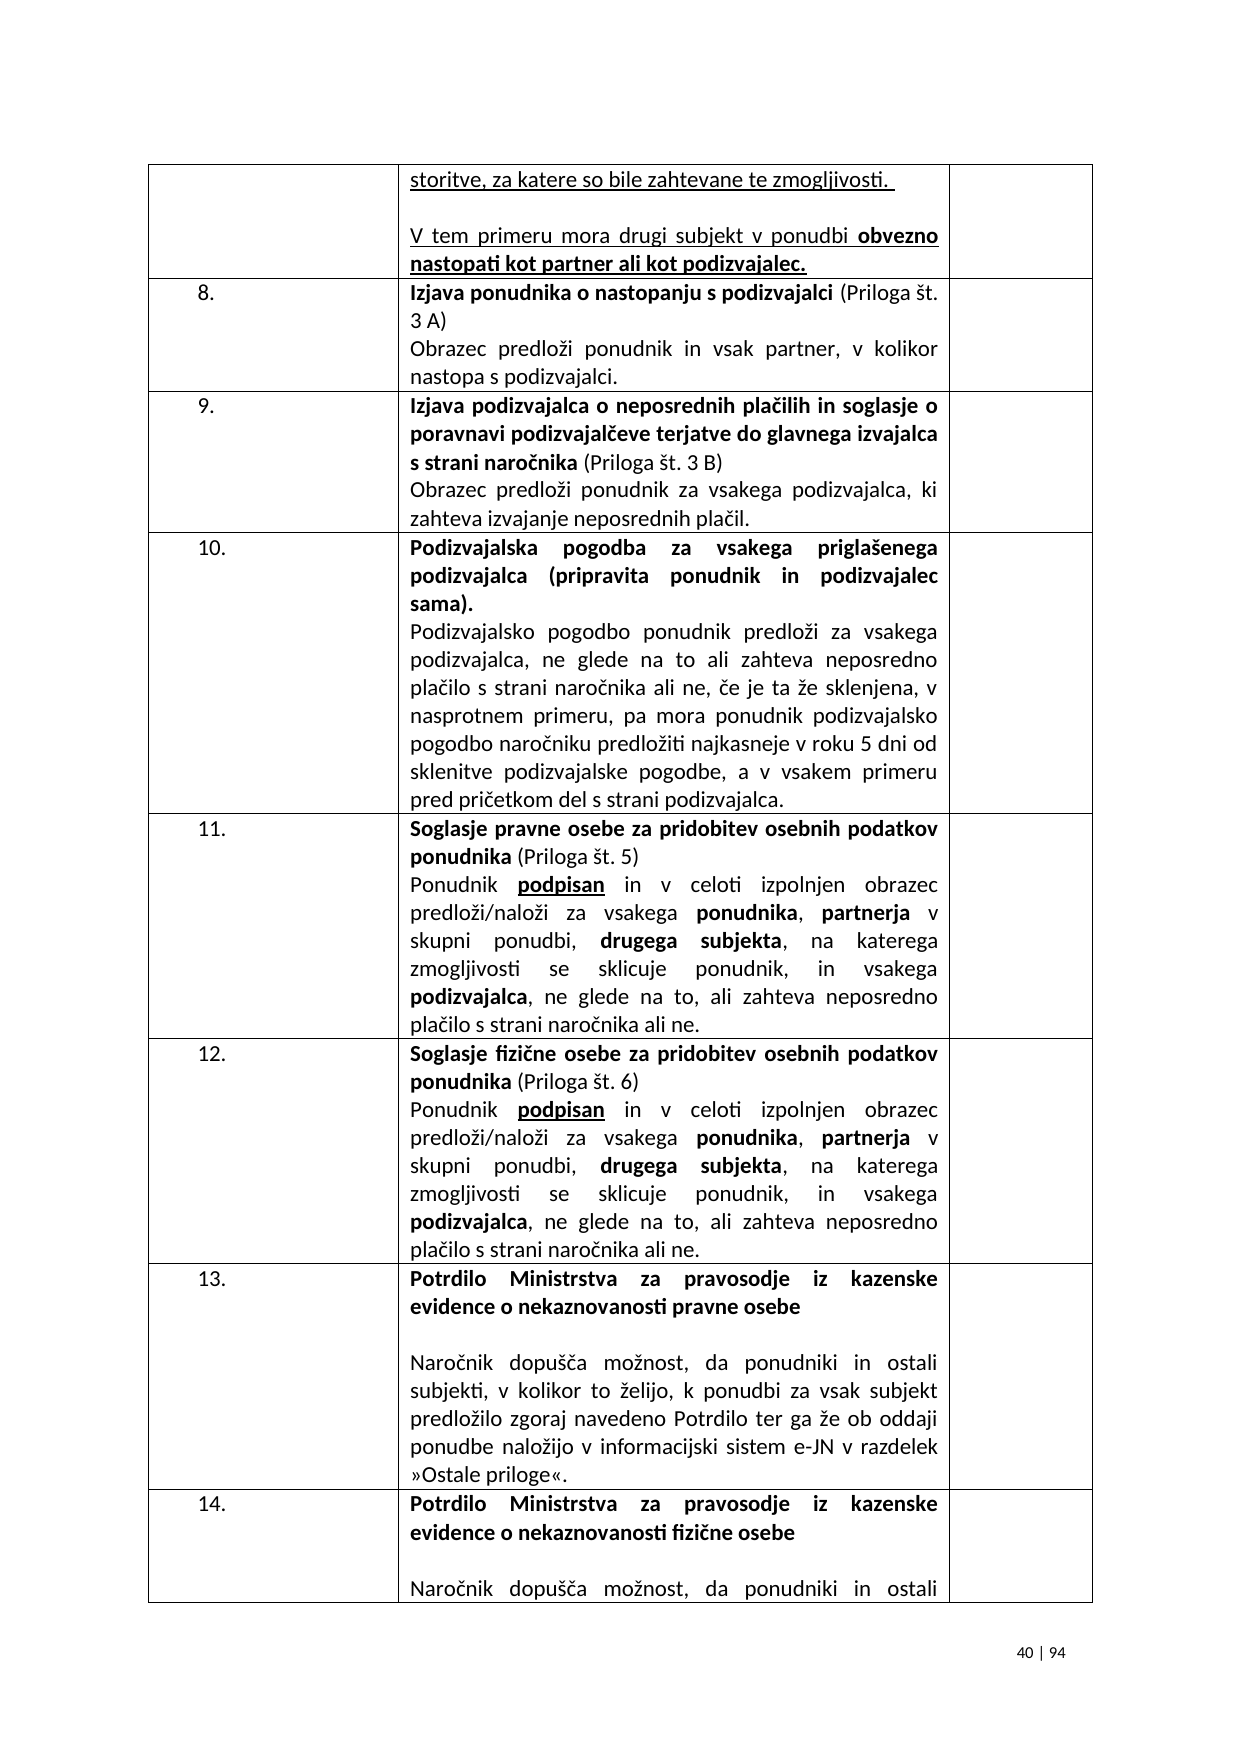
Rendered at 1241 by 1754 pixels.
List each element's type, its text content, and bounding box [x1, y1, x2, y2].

table_cell [149, 533, 398, 813]
table_cell Podizvajalska pogodba za vsakega priglašenega podizvajalca (pripravita ponudnik in podizvajalec sama). Podizvajalsko pogodbo ponudnik predloži za vsakega podizvajalca, ne glede na to ali zahteva neposredno plačilo s strani naročnika ali ne, če je ta že sklenjena, v nasprotnem primeru, pa mora ponudnik podizvajalsko pogodbo naročniku predložiti najkasneje v roku 5 dni od sklenitve podizvajalske pogodbe, a v vsakem primeru pred pričetkom del s strani podizvajalca. [399, 533, 949, 813]
table_cell [149, 392, 398, 532]
table_cell Soglasje fizične osebe za pridobitev osebnih podatkov ponudnika (Priloga št. 6) Ponudnik podpisan in v celoti izpolnjen obrazec predloži/naloži za vsakega ponudnika, partnerja v skupni ponudbi, drugega subjekta, na katerega zmogljivosti se sklicuje ponudnik, in vsakega podizvajalca, ne glede na to, ali zahteva neposredno plačilo s strani naročnika ali ne. [399, 1039, 949, 1263]
table_cell Izjava ponudnika o nastopanju s podizvajalci (Priloga št. 3 A) Obrazec predloži ponudnik in vsak partner, v kolikor nastopa s podizvajalci. [399, 279, 949, 391]
table_cell [149, 165, 398, 277]
table_cell [950, 165, 1092, 277]
table_cell [149, 1490, 398, 1602]
table_cell [950, 1039, 1092, 1263]
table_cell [399, 1490, 949, 1602]
table_cell [950, 814, 1092, 1038]
table_cell [950, 279, 1092, 391]
table_cell [950, 1264, 1092, 1488]
table_cell Izjava podizvajalca o neposrednih plačilih in soglasje o poravnavi podizvajalčeve terjatve do glavnega izvajalca s strani naročnika (Priloga št. 3 B) Obrazec predloži ponudnik za vsakega podizvajalca, ki zahteva izvajanje neposrednih plačil. [399, 392, 949, 532]
table_cell [950, 392, 1092, 532]
table_cell [149, 814, 398, 1038]
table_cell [399, 165, 949, 277]
table_cell [950, 1490, 1092, 1602]
table_cell Soglasje pravne osebe za pridobitev osebnih podatkov ponudnika (Priloga št. 5) Ponudnik podpisan in v celoti izpolnjen obrazec predloži/naloži za vsakega ponudnika, partnerja v skupni ponudbi, drugega subjekta, na katerega zmogljivosti se sklicuje ponudnik, in vsakega podizvajalca, ne glede na to, ali zahteva neposredno plačilo s strani naročnika ali ne. [399, 814, 949, 1038]
table_cell [149, 279, 398, 391]
table_cell [149, 1264, 398, 1488]
table_cell [950, 533, 1092, 813]
table_cell Potrdilo Ministrstva za pravosodje iz kazenske evidence o nekaznovanosti pravne osebe Naročnik dopušča možnost, da ponudniki in ostali subjekti, v kolikor to želijo, k ponudbi za vsak subjekt predložilo zgoraj navedeno Potrdilo ter ga že ob oddaji ponudbe naložijo v informacijski sistem e-JN v razdelek »Ostale priloge«. [399, 1264, 949, 1488]
table_cell [149, 1039, 398, 1263]
